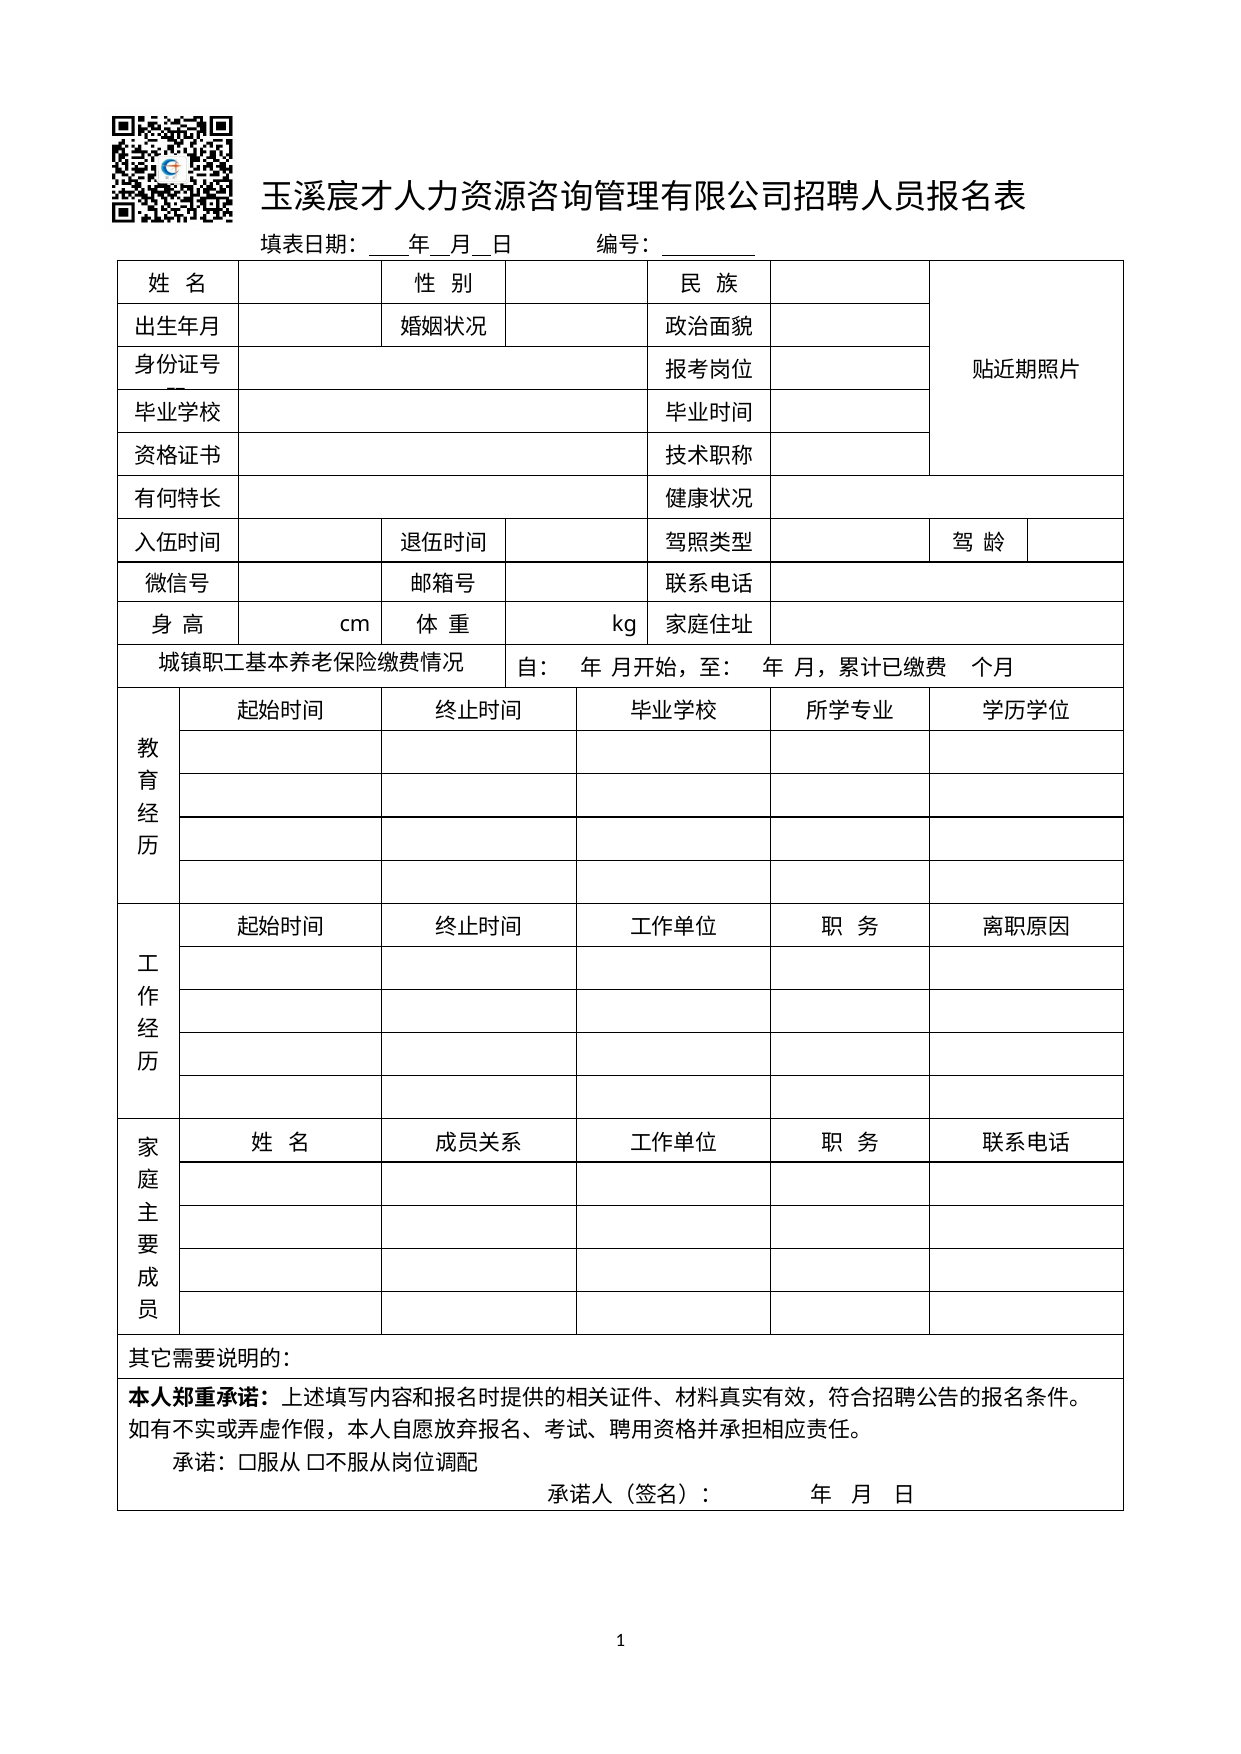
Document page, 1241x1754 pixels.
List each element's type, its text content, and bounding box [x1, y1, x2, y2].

table_cell [771, 1206, 929, 1248]
table_cell [382, 774, 576, 816]
table_cell 工作经历 [118, 904, 179, 1118]
table_cell [382, 731, 576, 773]
table_cell [930, 861, 1123, 903]
table_cell [577, 861, 770, 903]
table_cell [771, 947, 929, 989]
table_cell [506, 304, 647, 346]
table_cell [930, 990, 1123, 1032]
table_cell [180, 861, 381, 903]
table_cell 终止时间 [382, 688, 576, 730]
table_cell [180, 1076, 381, 1118]
table_cell 所学专业 [771, 688, 929, 730]
table_cell [180, 818, 381, 859]
table_cell [930, 1033, 1123, 1075]
table_header 民 族 [648, 261, 770, 303]
table_header [239, 261, 381, 303]
table_cell 身 高 [118, 602, 238, 644]
table_cell 起始时间 [180, 688, 381, 730]
table_cell 工作单位 [577, 1119, 770, 1161]
table_cell 技术职称 [648, 433, 770, 475]
table_cell 本人郑重承诺：上述填写内容和报名时提供的相关证件、材料真实有效，符合招聘公告的报名条件。如有不实或弄虚作假，本人自愿放弃报名、考试、聘用资格并承担相应责任。 承诺：服从 不服从岗位调配 承诺人（签名）： 年 月 日 [118, 1379, 1123, 1509]
table_cell 资格证书 [118, 433, 238, 475]
table_cell 其它需要说明的： [118, 1335, 1123, 1378]
table_cell [180, 1163, 381, 1204]
table_cell [930, 1076, 1123, 1118]
table_cell [577, 774, 770, 816]
table_cell [771, 1292, 929, 1334]
table_header 性 别 [382, 261, 505, 303]
table_cell 毕业学校 [577, 688, 770, 730]
table_cell [382, 1163, 576, 1204]
table_cell [239, 390, 647, 432]
table_cell 入伍时间 [118, 519, 238, 561]
table_cell kg [506, 602, 647, 644]
table_cell [382, 1076, 576, 1118]
table_header 姓 名 [118, 261, 238, 303]
table_header [771, 261, 929, 303]
table_cell 学历学位 [930, 688, 1123, 730]
table_cell 家庭住址 [648, 602, 770, 644]
table_cell 报考岗位 [648, 347, 770, 389]
table_cell 工作单位 [577, 904, 770, 946]
table_cell [180, 1206, 381, 1248]
table_cell [180, 1292, 381, 1334]
table_cell 驾照类型 [648, 519, 770, 561]
table_cell [930, 731, 1123, 773]
table_cell [180, 774, 381, 816]
table_cell 离职原因 [930, 904, 1123, 946]
table_cell 婚姻状况 [382, 304, 505, 346]
table_cell [771, 304, 929, 346]
table_cell [577, 1076, 770, 1118]
table_cell 邮箱号 [382, 563, 505, 601]
table_cell 毕业学校 [118, 390, 238, 432]
table_cell [577, 1206, 770, 1248]
table_cell 家庭 主要成员 [118, 1119, 179, 1334]
table_cell [577, 990, 770, 1032]
table_cell [180, 947, 381, 989]
table_cell [577, 818, 770, 859]
table_cell 成员关系 [382, 1119, 576, 1161]
table_cell [771, 818, 929, 859]
table_cell [577, 947, 770, 989]
table_cell [382, 1206, 576, 1248]
table_cell [577, 1292, 770, 1334]
table_cell 有何特长 [118, 476, 238, 518]
table_cell [239, 563, 381, 601]
table_cell 驾 龄 [930, 519, 1027, 561]
table_cell [239, 519, 381, 561]
table_cell [771, 347, 929, 389]
table_cell [239, 433, 647, 475]
text 玉溪宸才人力资源咨询管理有限公司招聘人员报名表 [242, 162, 1053, 227]
table_cell [1028, 519, 1123, 561]
table_cell [930, 1163, 1123, 1204]
table_cell [771, 1249, 929, 1291]
table_cell [180, 731, 381, 773]
table_cell [930, 818, 1123, 859]
table_cell 职 务 [771, 904, 929, 946]
table_cell 政治面貌 [648, 304, 770, 346]
table_cell [771, 476, 1123, 518]
table_cell 体 重 [382, 602, 505, 644]
table_cell [577, 1163, 770, 1204]
table_cell [771, 390, 929, 432]
table_cell [771, 1033, 929, 1075]
table_cell [771, 602, 1123, 644]
table_cell 终止时间 [382, 904, 576, 946]
table_cell [771, 861, 929, 903]
table_cell [771, 433, 929, 475]
table_cell [930, 774, 1123, 816]
table_cell [771, 1076, 929, 1118]
table_cell [930, 1249, 1123, 1291]
text 填表日期： 年 月 日 编号： [187, 227, 1053, 259]
table_cell [771, 990, 929, 1032]
table_cell [180, 1249, 381, 1291]
table_cell 出生年月 [118, 304, 238, 346]
table_cell [771, 774, 929, 816]
table_cell 城镇职工基本养老保险缴费情况 [118, 645, 505, 687]
table_cell [239, 476, 647, 518]
table_cell 联系电话 [648, 563, 770, 601]
table_cell [771, 563, 1123, 601]
table_cell [239, 347, 647, 389]
table_header [506, 261, 647, 303]
table_cell [577, 1033, 770, 1075]
table_cell 自： 年 月开始，至： 年 月，累计已缴费 个月 [506, 645, 1123, 687]
table_cell [382, 1249, 576, 1291]
table_cell [382, 1292, 576, 1334]
table_cell 姓 名 [180, 1119, 381, 1161]
table_cell [239, 304, 381, 346]
picture [102, 107, 242, 231]
table_cell 身份证号码 [118, 347, 238, 389]
table_cell [577, 1249, 770, 1291]
table_cell [382, 947, 576, 989]
table_cell [382, 861, 576, 903]
table_cell [930, 1206, 1123, 1248]
table_cell [771, 1163, 929, 1204]
table_cell [771, 731, 929, 773]
table_header 贴近期照片 [930, 261, 1123, 475]
table_cell [577, 731, 770, 773]
table_cell cm [239, 602, 381, 644]
table_cell 起始时间 [180, 904, 381, 946]
table_cell 健康状况 [648, 476, 770, 518]
table_cell 微信号 [118, 563, 238, 601]
table_cell 教育经历 [118, 688, 179, 903]
table_cell 职 务 [771, 1119, 929, 1161]
table_cell 毕业时间 [648, 390, 770, 432]
table_cell 退伍时间 [382, 519, 505, 561]
table_cell [382, 818, 576, 859]
table_cell [382, 990, 576, 1032]
table_cell [930, 947, 1123, 989]
table_cell [506, 519, 647, 561]
table_cell [382, 1033, 576, 1075]
table_cell [771, 519, 929, 561]
table_cell [180, 1033, 381, 1075]
table_cell [930, 1292, 1123, 1334]
table_cell [180, 990, 381, 1032]
table_cell 联系电话 [930, 1119, 1123, 1161]
table_cell [506, 563, 647, 601]
